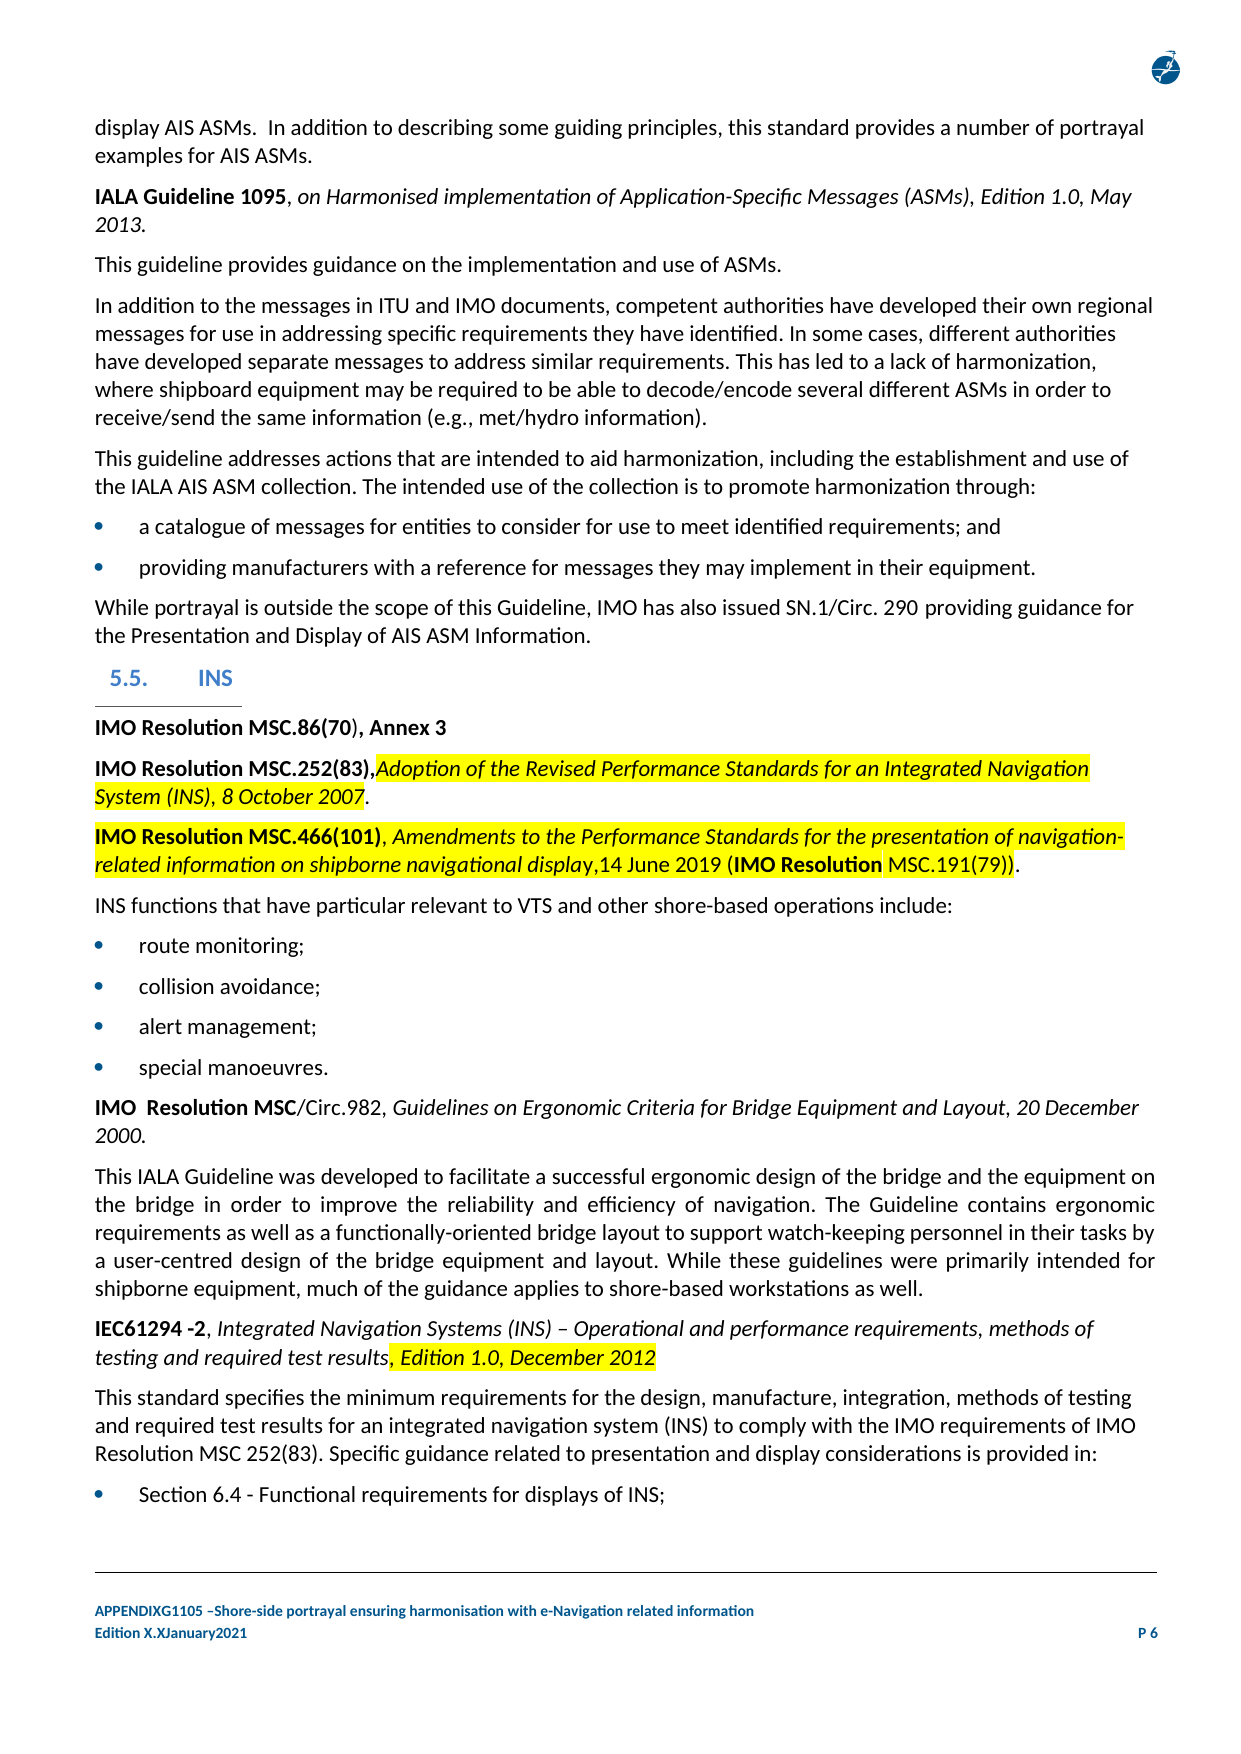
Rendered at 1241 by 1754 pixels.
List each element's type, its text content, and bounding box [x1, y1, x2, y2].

text Section 6.4 - Functional requirements for displays of INS; [94, 1480, 1157, 1508]
text route monitoring; [94, 931, 1157, 959]
text IEC61294 -2, Integrated Navigation Systems (INS) – Operational and performance requirements, methods of testing and required test results, Edition 1.0, December 2012 [94, 1314, 1157, 1371]
text special manoeuvres. [94, 1053, 1157, 1081]
text providing manufacturers with a reference for messages they may implement in their equipment. [94, 553, 1157, 581]
text This guideline provides guidance on the implementation and use of ASMs. [94, 251, 1157, 279]
text IMO Resolution MSC.252(83),Adoption of the Revised Performance Standards for an Integrated Navigation System (INS), 8 October 2007. [94, 754, 1157, 810]
picture [1120, 0, 1239, 119]
text collision avoidance; [94, 972, 1157, 1000]
text While portrayal is outside the scope of this Guideline, IMO has also issued SN.1/Circ. 290 providing guidance for the Presentation and Display of AIS ASM Information. [94, 593, 1157, 649]
text This IALA Guideline was developed to facilitate a successful ergonomic design of the bridge and the equipment on the bridge in order to improve the reliability and efficiency of navigation. The Guideline contains ergonomic requirements as well as a functionally-oriented bridge layout to support watch-keeping personnel in their tasks by a user-centred design of the bridge equipment and layout. While these guidelines were primarily intended for shipborne equipment, much of the guidance applies to shore-based workstations as well. [94, 1162, 1157, 1302]
text alert management; [94, 1012, 1157, 1040]
text IMO Resolution MSC/Circ.982, Guidelines on Ergonomic Criteria for Bridge Equipment and Layout, 20 December 2000. [94, 1093, 1157, 1149]
text a catalogue of messages for entities to consider for use to meet identified requirements; and [94, 512, 1157, 540]
text In addition to the messages in ITU and IMO documents, competent authorities have developed their own regional messages for use in addressing specific requirements they have identified. In some cases, different authorities have developed separate messages to address similar requirements. This has led to a lack of harmonization, where shipboard equipment may be required to be able to decode/encode several different ASMs in order to receive/send the same information (e.g., met/hydro information). [94, 291, 1157, 431]
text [94, 113, 1157, 169]
text This guideline addresses actions that are intended to aid harmonization, including the establishment and use of the IALA AIS ASM collection. The intended use of the collection is to promote harmonization through: [94, 444, 1157, 500]
text This standard specifies the minimum requirements for the design, manufacture, integration, methods of testing and required test results for an integrated navigation system (INS) to comply with the IMO requirements of IMO Resolution MSC 252(83). Specific guidance related to presentation and display considerations is provided in: [94, 1383, 1157, 1467]
text IALA Guideline 1095, on Harmonised implementation of Application-Specific Messages (ASMs), Edition 1.0, May 2013. [94, 182, 1157, 238]
subtitle INS [109, 662, 1157, 692]
text IMO Resolution MSC.86(70), Annex 3 [94, 713, 1157, 741]
text INS functions that have particular relevant to VTS and other shore-based operations include: [94, 891, 1157, 919]
